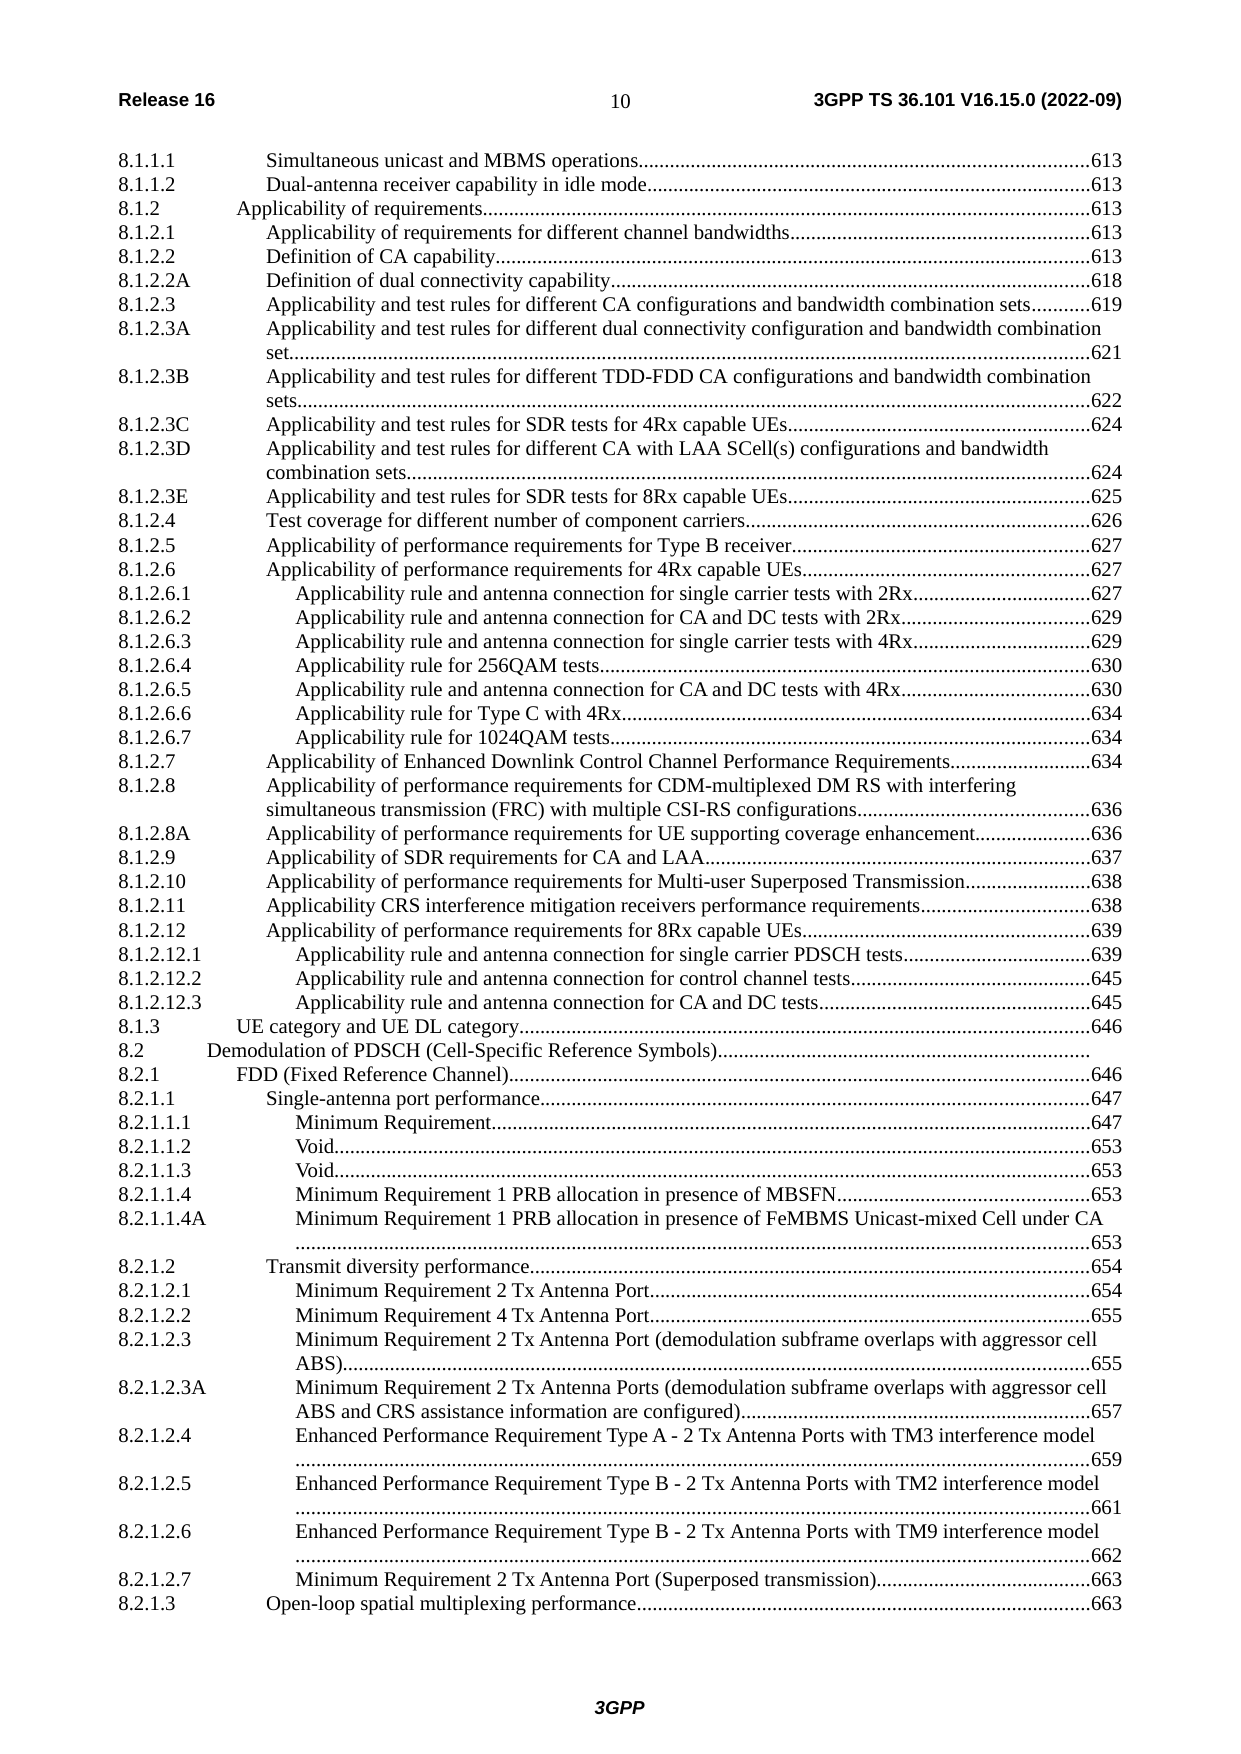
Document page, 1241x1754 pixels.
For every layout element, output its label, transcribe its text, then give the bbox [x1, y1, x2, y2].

text 8.2.1.2.4 Enhanced Performance Requirement Type A - 2 Tx Antenna Ports with TM3 interference model 659 [118, 1423, 1122, 1471]
text 8.1.2.6.2 Applicability rule and antenna connection for CA and DC tests with 2Rx 629 [118, 605, 1122, 629]
text 8.1.3 UE category and UE DL category 646 [118, 1014, 1122, 1038]
text 8.2 Demodulation of PDSCH (Cell-Specific Reference Symbols) 646 [118, 1038, 1078, 1062]
text 8.1.2.6.5 Applicability rule and antenna connection for CA and DC tests with 4Rx 630 [118, 677, 1122, 701]
text 8.1.1.2 Dual-antenna receiver capability in idle mode 613 [118, 172, 1122, 196]
text 8.1.2.10 Applicability of performance requirements for Multi-user Superposed Transmission 638 [118, 869, 1122, 893]
text 8.1.2.3D Applicability and test rules for different CA with LAA SCell(s) configurations and bandwidth combination sets 624 [118, 436, 1122, 484]
text 8.2.1.1.1 Minimum Requirement 647 [118, 1110, 1122, 1134]
text 8.1.2.6.7 Applicability rule for 1024QAM tests 634 [118, 725, 1122, 749]
text 8.2.1.2.6 Enhanced Performance Requirement Type B - 2 Tx Antenna Ports with TM9 interference model 662 [118, 1519, 1122, 1567]
text 8.2.1.2.1 Minimum Requirement 2 Tx Antenna Port 654 [118, 1278, 1122, 1302]
text 8.2.1.2.5 Enhanced Performance Requirement Type B - 2 Tx Antenna Ports with TM2 interference model 661 [118, 1471, 1122, 1519]
text 8.2.1.2 Transmit diversity performance 654 [118, 1254, 1122, 1278]
text 8.1.2.6.3 Applicability rule and antenna connection for single carrier tests with 4Rx 629 [118, 629, 1122, 653]
text 8.1.2.3E Applicability and test rules for SDR tests for 8Rx capable UEs 625 [118, 484, 1122, 508]
text 8.2.1.2.2 Minimum Requirement 4 Tx Antenna Port 655 [118, 1302, 1122, 1327]
text 8.1.2.6.1 Applicability rule and antenna connection for single carrier tests with 2Rx 627 [118, 581, 1122, 605]
text 8.1.2.3B Applicability and test rules for different TDD-FDD CA configurations and bandwidth combination sets 622 [118, 364, 1122, 412]
text 8.2.1.1.4A Minimum Requirement 1 PRB allocation in presence of FeMBMS Unicast-mixed Cell under CA 653 [118, 1206, 1122, 1254]
text 8.1.2 Applicability of requirements 613 [118, 196, 1122, 220]
text 8.1.2.1 Applicability of requirements for different channel bandwidths 613 [118, 220, 1122, 244]
text 8.1.2.9 Applicability of SDR requirements for CA and LAA 637 [118, 845, 1122, 869]
text 8.1.2.6.4 Applicability rule for 256QAM tests 630 [118, 653, 1122, 677]
text 8.1.2.6.6 Applicability rule for Type C with 4Rx 634 [118, 701, 1122, 725]
text 8.2.1.1.4 Minimum Requirement 1 PRB allocation in presence of MBSFN 653 [118, 1182, 1122, 1206]
text 8.1.2.2A Definition of dual connectivity capability 618 [118, 268, 1122, 292]
text 8.2.1.1.2 Void 653 [118, 1134, 1122, 1158]
text 8.1.2.8 Applicability of performance requirements for CDM-multiplexed DM RS with interfering simultaneous transmission (FRC) with multiple CSI-RS configurations 636 [118, 773, 1122, 821]
text 8.2.1.2.3 Minimum Requirement 2 Tx Antenna Port (demodulation subframe overlaps with aggressor cell ABS) 655 [118, 1327, 1122, 1375]
text 8.1.2.6 Applicability of performance requirements for 4Rx capable UEs 627 [118, 557, 1122, 581]
text 8.1.2.12.3 Applicability rule and antenna connection for CA and DC tests 645 [118, 990, 1122, 1014]
text 8.1.2.12.1 Applicability rule and antenna connection for single carrier PDSCH tests 639 [118, 942, 1122, 966]
text 8.1.2.4 Test coverage for different number of component carriers 626 [118, 508, 1122, 532]
text 8.1.2.7 Applicability of Enhanced Downlink Control Channel Performance Requirements 634 [118, 749, 1122, 773]
text 8.2.1 FDD (Fixed Reference Channel) 646 [118, 1062, 1122, 1086]
text 8.1.2.3 Applicability and test rules for different CA configurations and bandwidth combination sets 619 [118, 292, 1122, 316]
text 8.1.1.1 Simultaneous unicast and MBMS operations 613 [118, 147, 1122, 172]
text 8.2.1.1 Single-antenna port performance 647 [118, 1086, 1122, 1110]
text 8.1.2.12.2 Applicability rule and antenna connection for control channel tests 645 [118, 966, 1122, 990]
text 8.2.1.2.7 Minimum Requirement 2 Tx Antenna Port (Superposed transmission) 663 [118, 1567, 1122, 1591]
text 8.2.1.1.3 Void 653 [118, 1158, 1122, 1182]
text 8.1.2.2 Definition of CA capability 613 [118, 244, 1122, 268]
text 8.2.1.2.3A Minimum Requirement 2 Tx Antenna Ports (demodulation subframe overlaps with aggressor cell ABS and CRS assistance information are configured) 657 [118, 1375, 1122, 1423]
text 8.1.2.3A Applicability and test rules for different dual connectivity configuration and bandwidth combination set 621 [118, 316, 1122, 364]
text 8.2.1.3 Open-loop spatial multiplexing performance 663 [118, 1591, 1122, 1615]
text 8.1.2.5 Applicability of performance requirements for Type B receiver 627 [118, 532, 1122, 557]
text 8.1.2.12 Applicability of performance requirements for 8Rx capable UEs 639 [118, 917, 1122, 942]
text 8.1.2.3C Applicability and test rules for SDR tests for 4Rx capable UEs 624 [118, 412, 1122, 436]
text 8.1.2.8A Applicability of performance requirements for UE supporting coverage enhancement 636 [118, 821, 1122, 845]
text 8.1.2.11 Applicability CRS interference mitigation receivers performance requirements 638 [118, 893, 1122, 917]
